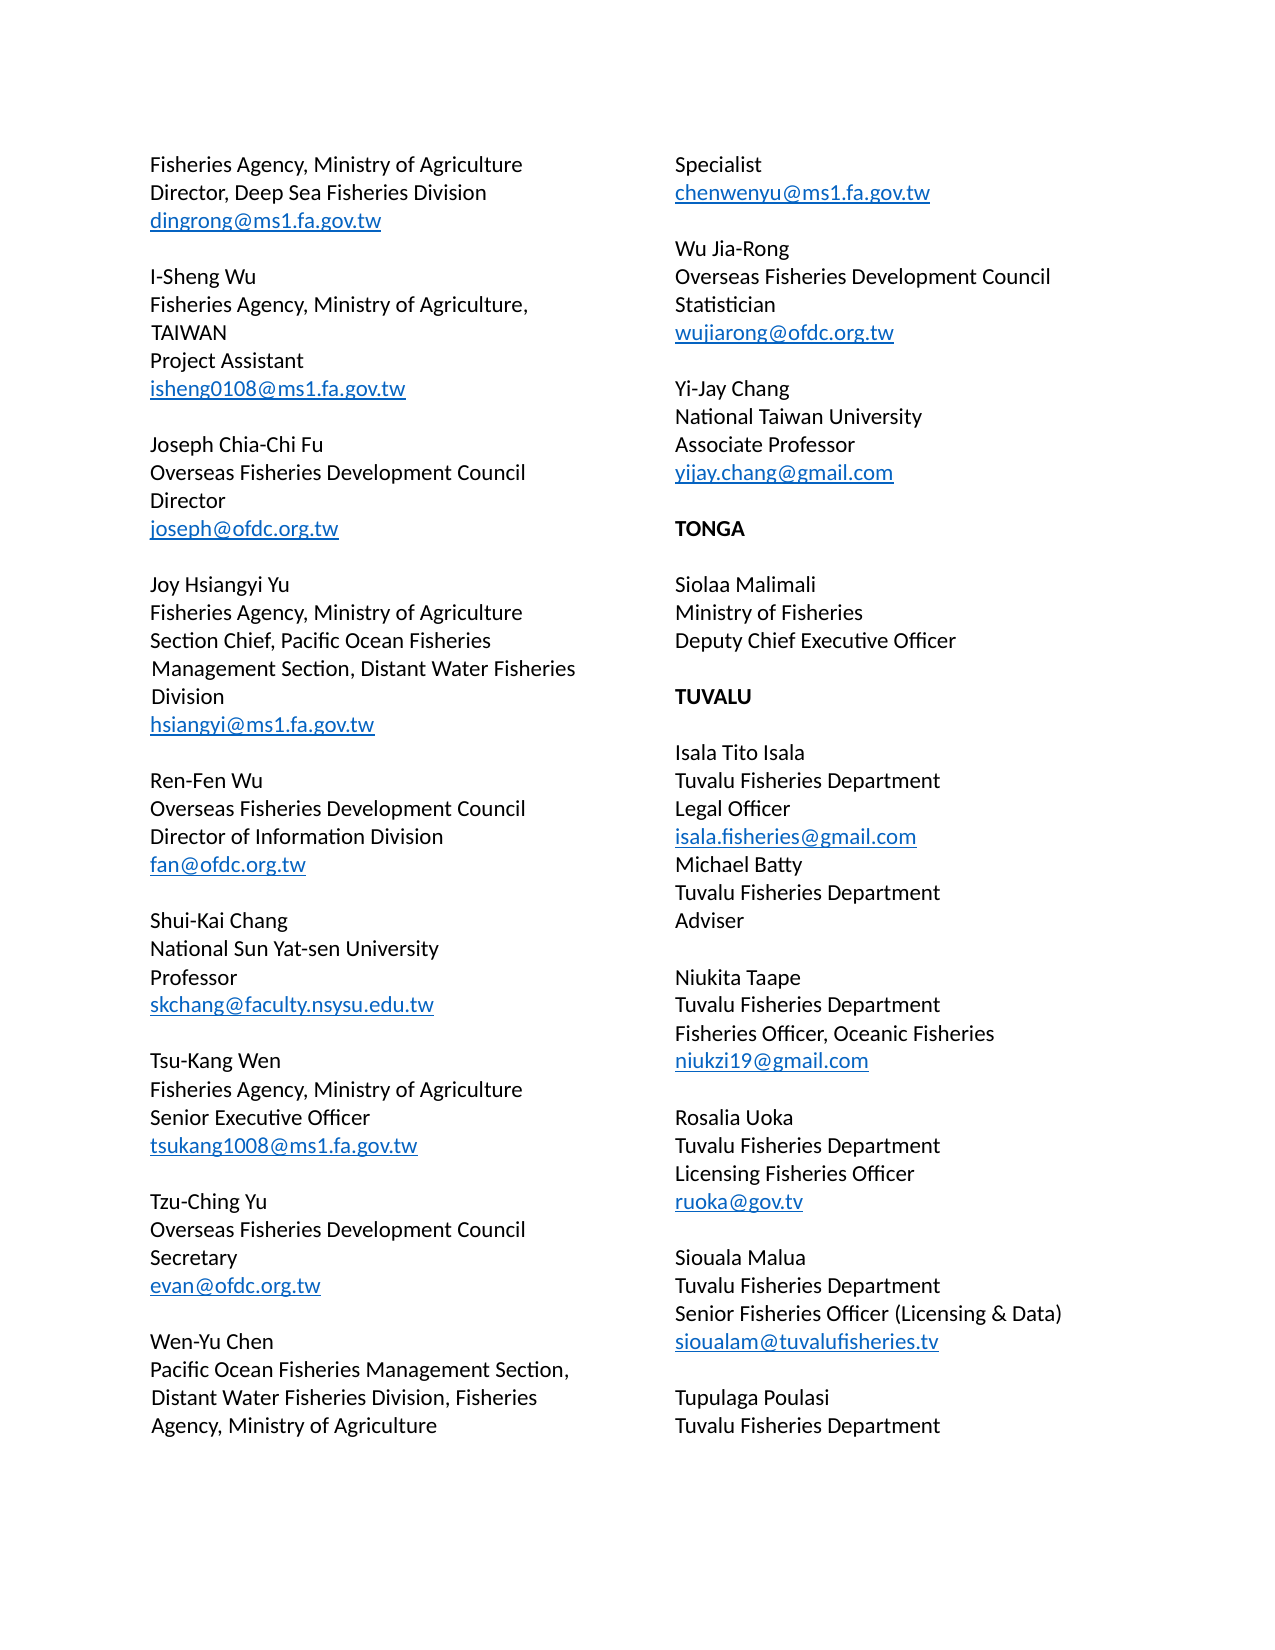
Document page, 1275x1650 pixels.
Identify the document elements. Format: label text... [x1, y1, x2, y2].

text Yi-Jay Chang [675, 374, 1124, 402]
text Senior Executive Officer [150, 1103, 599, 1131]
text dingrong@ms1.fa.gov.tw [150, 206, 599, 234]
text Tuvalu Fisheries Department [675, 1131, 1124, 1159]
text isala.fisheries@gmail.com [675, 822, 1124, 851]
text Overseas Fisheries Development Council [150, 458, 599, 486]
text Fisheries Officer, Oceanic Fisheries [675, 1019, 1124, 1047]
text Overseas Fisheries Development Council [150, 1215, 599, 1243]
text I-Sheng Wu [150, 262, 599, 290]
text Fisheries Agency, Ministry of Agriculture, TAIWAN [150, 290, 599, 346]
text Wen-Yu Chen [150, 1327, 599, 1355]
text joseph@ofdc.org.tw [150, 514, 599, 542]
text wujiarong@ofdc.org.tw [675, 318, 1124, 346]
text Senior Fisheries Officer (Licensing & Data) [675, 1299, 1124, 1327]
text TONGA [675, 514, 1124, 542]
text Statistician [675, 290, 1124, 318]
text Fisheries Agency, Ministry of Agriculture [150, 1075, 599, 1103]
text Secretary [150, 1243, 599, 1271]
text Overseas Fisheries Development Council [675, 262, 1124, 290]
text chenwenyu@ms1.fa.gov.tw [675, 178, 1124, 206]
text evan@ofdc.org.tw [150, 1271, 599, 1299]
text tsukang1008@ms1.fa.gov.tw [150, 1131, 599, 1159]
text niukzi19@gmail.com [675, 1047, 1124, 1075]
text Niukita Taape [675, 963, 1124, 991]
text Wu Jia-Rong [675, 234, 1124, 262]
text Rosalia Uoka [675, 1103, 1124, 1131]
text ruoka@gov.tv [675, 1187, 1124, 1215]
text Tzu-Ching Yu [150, 1187, 599, 1215]
text yijay.chang@gmail.com [675, 458, 1124, 486]
text Associate Professor [675, 430, 1124, 458]
text Licensing Fisheries Officer [675, 1159, 1124, 1187]
text Fisheries Agency, Ministry of Agriculture [150, 598, 599, 626]
text Adviser [675, 907, 1124, 934]
text fan@ofdc.org.tw [150, 851, 599, 878]
text TUVALU [675, 682, 1124, 710]
text Siouala Malua [675, 1243, 1124, 1271]
text isheng0108@ms1.fa.gov.tw [150, 374, 599, 402]
text Director [150, 486, 599, 514]
text hsiangyi@ms1.fa.gov.tw [150, 710, 599, 738]
text Professor [150, 963, 599, 991]
text Ren-Fen Wu [150, 766, 599, 794]
text Shui-Kai Chang [150, 907, 599, 934]
text Ministry of Fisheries [675, 598, 1124, 626]
text Pacific Ocean Fisheries Management Section, Distant Water Fisheries Division, Fisheries Agency, Ministry of Agriculture [150, 1355, 599, 1439]
text Legal Officer [675, 794, 1124, 822]
text Tsu-Kang Wen [150, 1047, 599, 1075]
text Siolaa Malimali [675, 570, 1124, 598]
text National Sun Yat-sen University [150, 934, 599, 963]
text Tupulaga Poulasi [675, 1383, 1124, 1411]
text National Taiwan University [675, 402, 1124, 430]
text Tuvalu Fisheries Department [675, 1411, 1124, 1439]
text skchang@faculty.nsysu.edu.tw [150, 991, 599, 1019]
text Tuvalu Fisheries Department [675, 878, 1124, 907]
text Deputy Chief Executive Officer [675, 626, 1124, 654]
text Director of Information Division [150, 822, 599, 851]
text Isala Tito Isala [675, 738, 1124, 766]
text Overseas Fisheries Development Council [150, 794, 599, 822]
text Joy Hsiangyi Yu [150, 570, 599, 598]
text Tuvalu Fisheries Department [675, 1271, 1124, 1299]
text Project Assistant [150, 346, 599, 374]
text Tuvalu Fisheries Department [675, 991, 1124, 1019]
text Specialist [675, 150, 1124, 178]
text Section Chief, Pacific Ocean Fisheries Management Section, Distant Water Fisheries Division [150, 626, 599, 710]
text Michael Batty [675, 851, 1124, 878]
text Fisheries Agency, Ministry of Agriculture [150, 150, 599, 178]
text sioualam@tuvalufisheries.tv [675, 1327, 1124, 1355]
text Joseph Chia-Chi Fu [150, 430, 599, 458]
text Tuvalu Fisheries Department [675, 766, 1124, 794]
text Director, Deep Sea Fisheries Division [150, 178, 599, 206]
